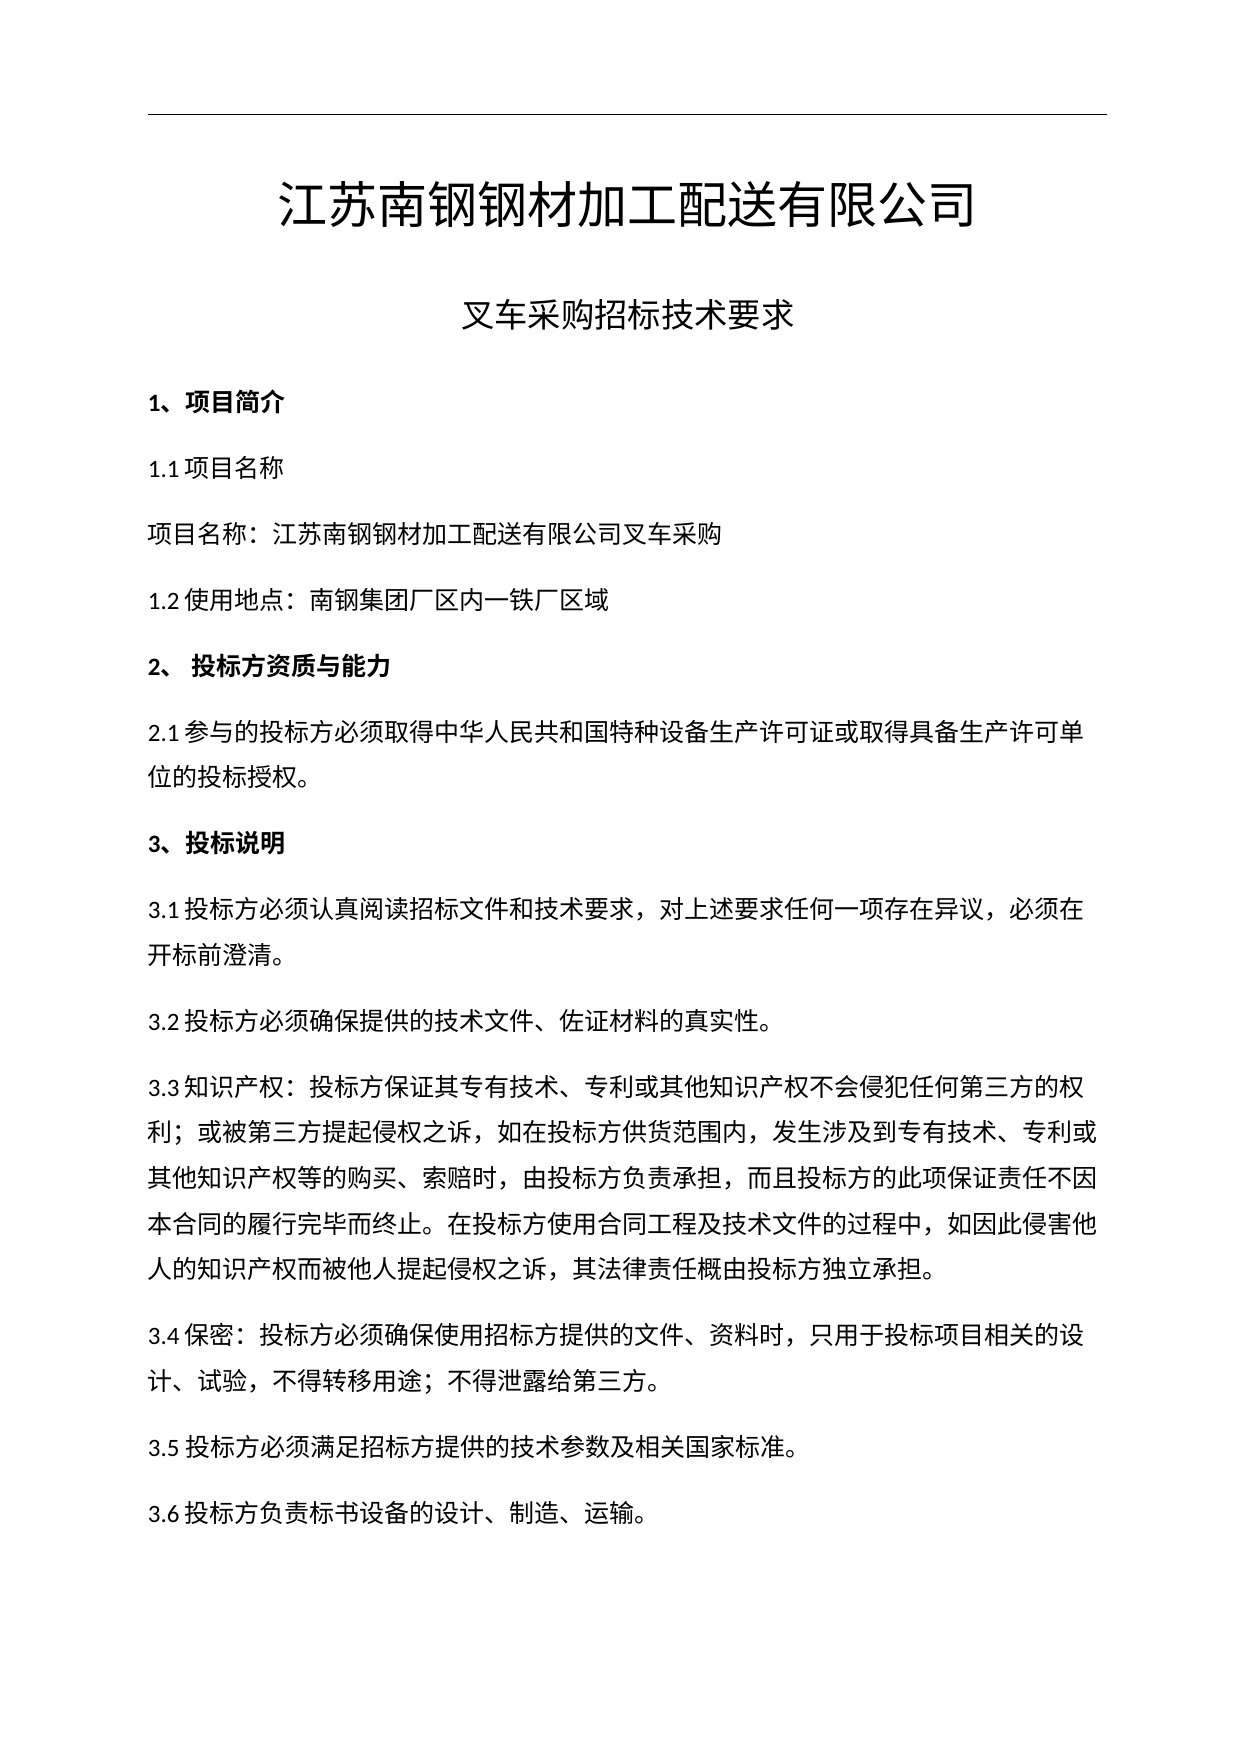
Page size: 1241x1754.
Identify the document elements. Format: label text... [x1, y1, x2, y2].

text 1、项目简介 [148, 381, 1107, 421]
text 3.6投标方负责标书设备的设计、制造、运输。 [148, 1491, 1107, 1531]
text 项目名称：江苏南钢钢材加工配送有限公司叉车采购 [148, 513, 1107, 552]
list 投标说明 [148, 822, 1107, 862]
text 3.2投标方必须确保提供的技术文件、佐证材料的真实性。 [148, 999, 1107, 1039]
text 3.3知识产权：投标方保证其专有技术、专利或其他知识产权不会侵犯任何第三方的权利；或被第三方提起侵权之诉，如在投标方供货范围内，发生涉及到专有技术、专利或其他知识产权等的购买、索赔时，由投标方负责承担，而且投标方的此项保证责任不因本合同的履行完毕而终止。在投标方使用合同工程及技术文件的过程中，如因此侵害他人的知识产权而被他人提起侵权之诉，其法律责任概由投标方独立承担。 [148, 1066, 1107, 1288]
text 1.1项目名称 [148, 447, 1107, 486]
text 2.1参与的投标方必须取得中华人民共和国特种设备生产许可证或取得具备生产许可单位的投标授权。 [148, 711, 1107, 796]
text 1.2使用地点：南钢集团厂区内一铁厂区域 [148, 579, 1107, 618]
list 3.1投标方必须认真阅读招标文件和技术要求，对上述要求任何一项存在异议，必须在开标前澄清。 [148, 888, 1107, 973]
text 3.5 投标方必须满足招标方提供的技术参数及相关国家标准。 [148, 1426, 1107, 1465]
text 2、 投标方资质与能力 [148, 644, 1107, 684]
text 3.4保密：投标方必须确保使用招标方提供的文件、资料时，只用于投标项目相关的设计、试验，不得转移用途；不得泄露给第三方。 [148, 1314, 1107, 1399]
text 叉车采购招标技术要求 [148, 273, 1107, 353]
text 江苏南钢钢材加工配送有限公司 [148, 162, 1107, 242]
